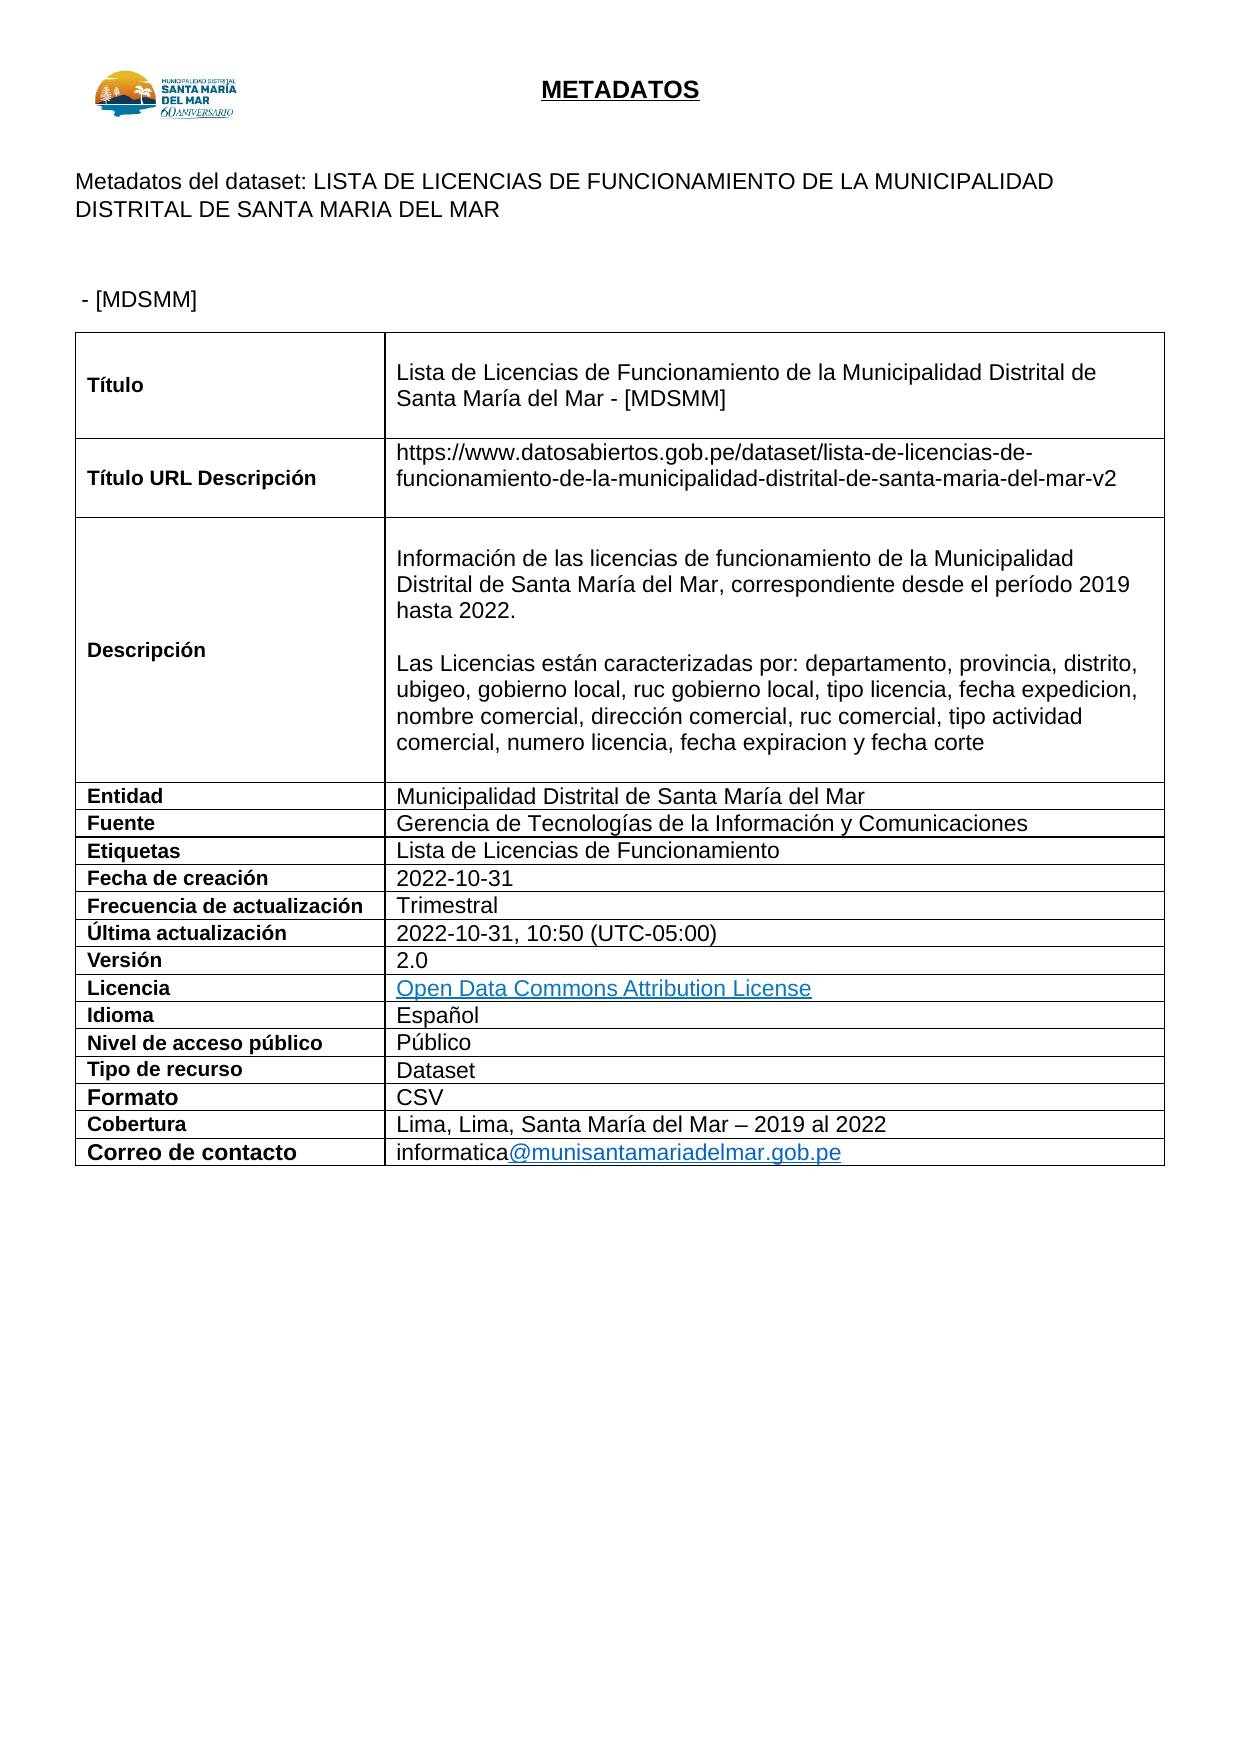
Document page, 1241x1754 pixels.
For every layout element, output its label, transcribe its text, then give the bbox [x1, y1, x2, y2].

table_cell Fecha de creación [76, 865, 384, 891]
table_cell Información de las licencias de funcionamiento de la Municipalidad Distrital de Santa María del Mar, correspondiente desde el período 2019 hasta 2022. Las Licencias están caracterizadas por: departamento, provincia, distrito, ubigeo, gobierno local, ruc gobierno local, tipo licencia, fecha expedicion, nombre comercial, dirección comercial, ruc comercial, tipo actividad comercial, numero licencia, fecha expiracion y fecha corte [386, 518, 1164, 782]
table_cell Español [386, 1002, 1164, 1028]
table_cell Lista de Licencias de Funcionamiento [386, 838, 1164, 864]
table_cell Cobertura [76, 1111, 384, 1138]
table_cell Licencia [76, 975, 384, 1001]
table_cell Lima, Lima, Santa María del Mar – 2019 al 2022 [386, 1111, 1164, 1138]
table_cell Trimestral [386, 892, 1164, 919]
table_cell Versión [76, 947, 384, 973]
table_cell https://www.datosabiertos.gob.pe/dataset/lista-de-licencias-de-funcionamiento-de-la-municipalidad-distrital-de-santa-maria-del-mar-v2 [386, 439, 1164, 517]
table_cell Título URL Descripción [76, 439, 384, 517]
text - [MDSMM] [75, 286, 1165, 313]
picture [75, 62, 249, 123]
table_cell 2.0 [386, 947, 1164, 973]
table_cell 2022-10-31 [386, 865, 1164, 891]
table_cell Municipalidad Distrital de Santa María del Mar [386, 783, 1164, 809]
table_cell Fuente [76, 810, 384, 836]
table_cell Nivel de acceso público [76, 1029, 384, 1056]
table_cell Idioma [76, 1002, 384, 1028]
table_cell Última actualización [76, 920, 384, 946]
table_cell CSV [386, 1084, 1164, 1110]
text Metadatos del dataset: LISTA DE LICENCIAS DE FUNCIONAMIENTO DE LA MUNICIPALIDAD DISTRITAL DE SANTA MARIA DEL MAR [75, 168, 1165, 223]
table_cell Descripción [76, 518, 384, 782]
table_cell Formato [76, 1084, 384, 1110]
table_cell Público [386, 1029, 1164, 1056]
table_cell Correo de contacto [76, 1139, 384, 1165]
table_cell Entidad [76, 783, 384, 809]
table_cell informatica@munisantamariadelmar.gob.pe [386, 1139, 1164, 1165]
text METADATOS [249, 75, 1165, 104]
table_cell Dataset [386, 1057, 1164, 1083]
table_cell Frecuencia de actualización [76, 892, 384, 919]
table_header Título [76, 333, 384, 438]
table_cell Gerencia de Tecnologías de la Información y Comunicaciones [386, 810, 1164, 836]
table_cell Open Data Commons Attribution License [386, 975, 1164, 1001]
table_cell 2022-10-31, 10:50 (UTC-05:00) [386, 920, 1164, 946]
table_cell Etiquetas [76, 838, 384, 864]
table_cell Tipo de recurso [76, 1057, 384, 1083]
table_header Lista de Licencias de Funcionamiento de la Municipalidad Distrital de Santa María del Mar - [MDSMM] [386, 333, 1164, 438]
